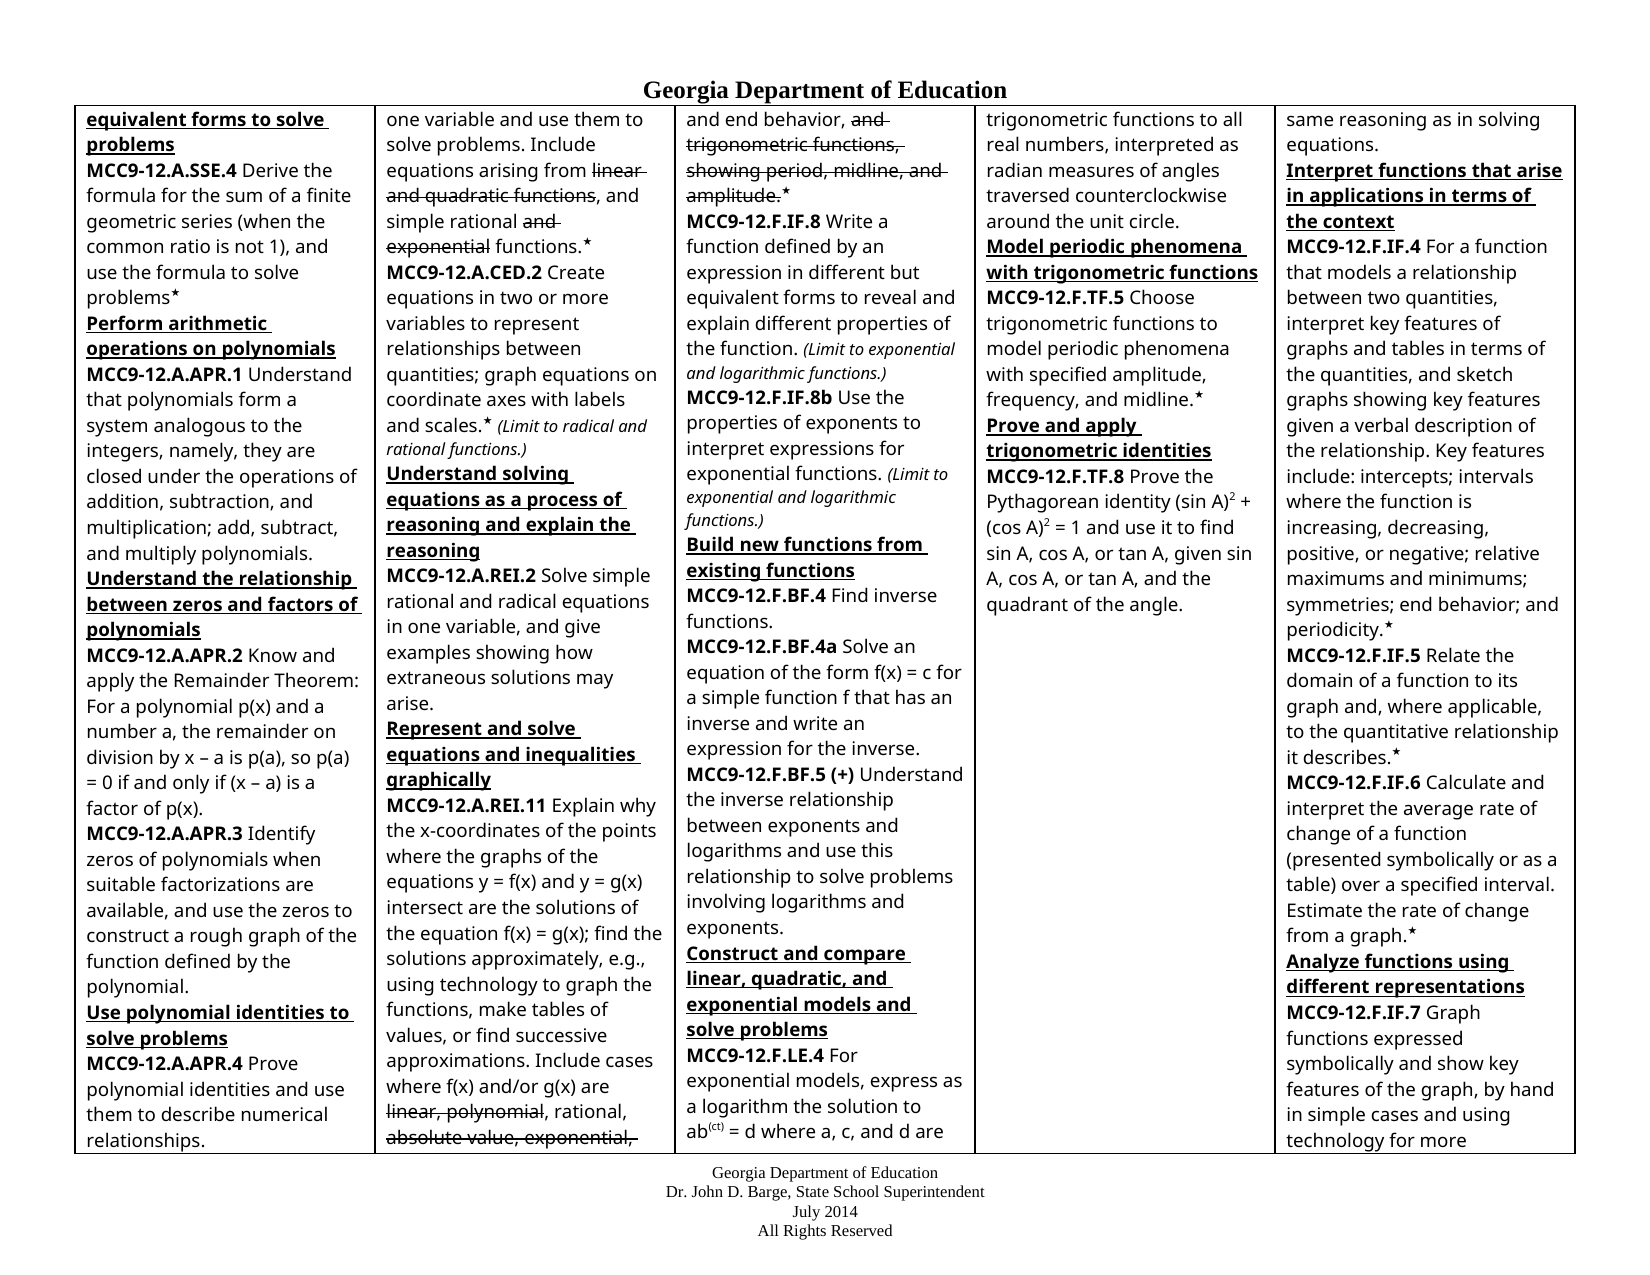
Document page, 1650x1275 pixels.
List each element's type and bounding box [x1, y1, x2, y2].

table_cell [376, 106, 674, 1152]
table_cell [976, 106, 1274, 1152]
table_cell [76, 106, 374, 1152]
table_cell [676, 106, 974, 1152]
table_cell [1276, 106, 1574, 1152]
